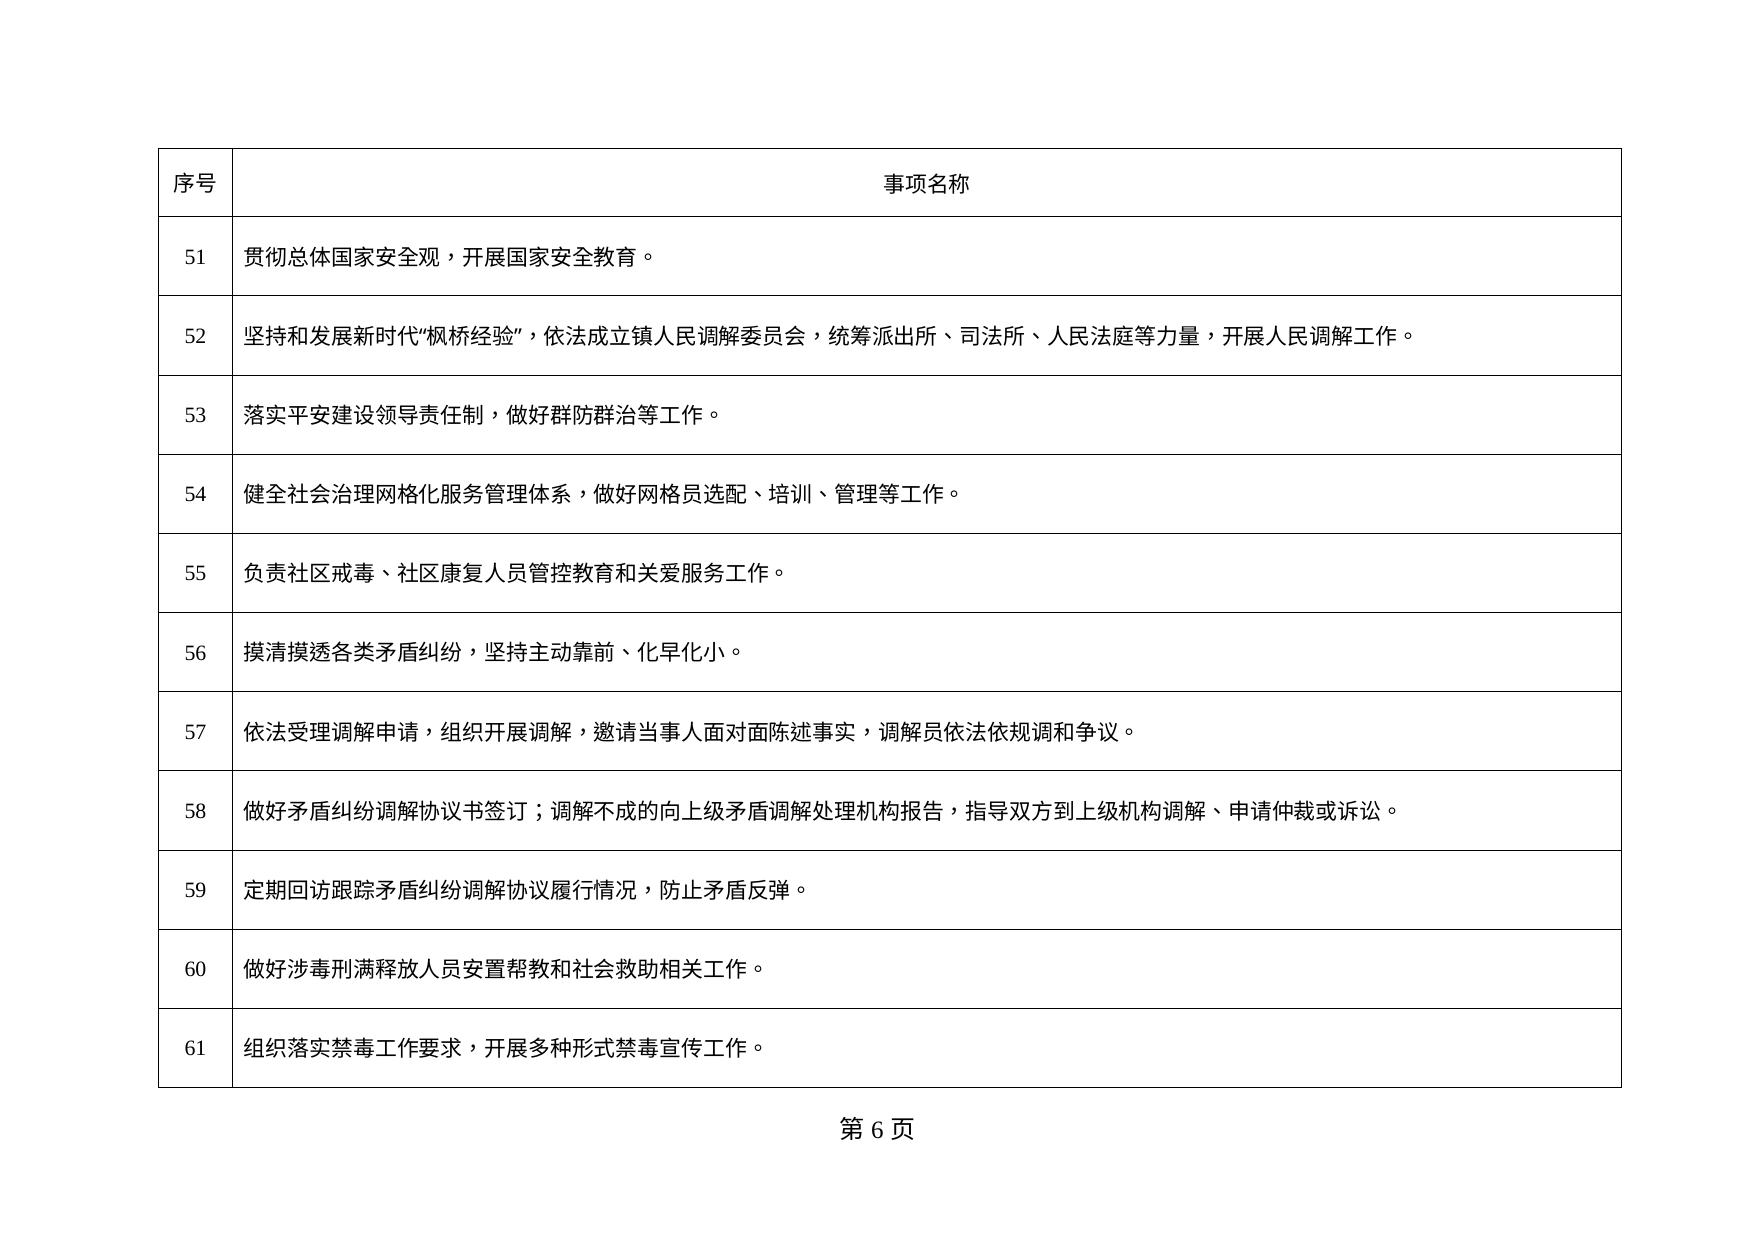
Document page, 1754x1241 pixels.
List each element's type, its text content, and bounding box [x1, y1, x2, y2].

table_cell 52 [159, 296, 232, 374]
table_cell 做好矛盾纠纷调解协议书签订；调解不成的向上级矛盾调解处理机构报告，指导双方到上级机构调解、申请仲裁或诉讼。 [233, 771, 1621, 849]
table_cell 摸清摸透各类矛盾纠纷，坚持主动靠前、化早化小。 [233, 613, 1621, 691]
table_cell 55 [159, 534, 232, 612]
table_cell 负责社区戒毒、社区康复人员管控教育和关爱服务工作。 [233, 534, 1621, 612]
table_cell 健全社会治理网格化服务管理体系，做好网格员选配、培训、管理等工作。 [233, 455, 1621, 533]
table_cell 56 [159, 613, 232, 691]
table_cell 依法受理调解申请，组织开展调解，邀请当事人面对面陈述事实，调解员依法依规调和争议。 [233, 692, 1621, 770]
table_cell 57 [159, 692, 232, 770]
table_header 事项名称 [233, 149, 1621, 216]
table_header 序号 [159, 149, 232, 216]
table_cell 组织落实禁毒工作要求，开展多种形式禁毒宣传工作。 [233, 1009, 1621, 1087]
table_cell 贯彻总体国家安全观，开展国家安全教育。 [233, 217, 1621, 295]
table_cell 做好涉毒刑满释放人员安置帮教和社会救助相关工作。 [233, 930, 1621, 1008]
table_cell 落实平安建设领导责任制，做好群防群治等工作。 [233, 376, 1621, 454]
table_cell 54 [159, 455, 232, 533]
table_cell 58 [159, 771, 232, 849]
table_cell 59 [159, 851, 232, 929]
table_cell 定期回访跟踪矛盾纠纷调解协议履行情况，防止矛盾反弹。 [233, 851, 1621, 929]
table_cell 坚持和发展新时代“枫桥经验”，依法成立镇人民调解委员会，统筹派出所、司法所、人民法庭等力量，开展人民调解工作。 [233, 296, 1621, 374]
table_cell 51 [159, 217, 232, 295]
table_cell 61 [159, 1009, 232, 1087]
table_cell 60 [159, 930, 232, 1008]
table_cell 53 [159, 376, 232, 454]
